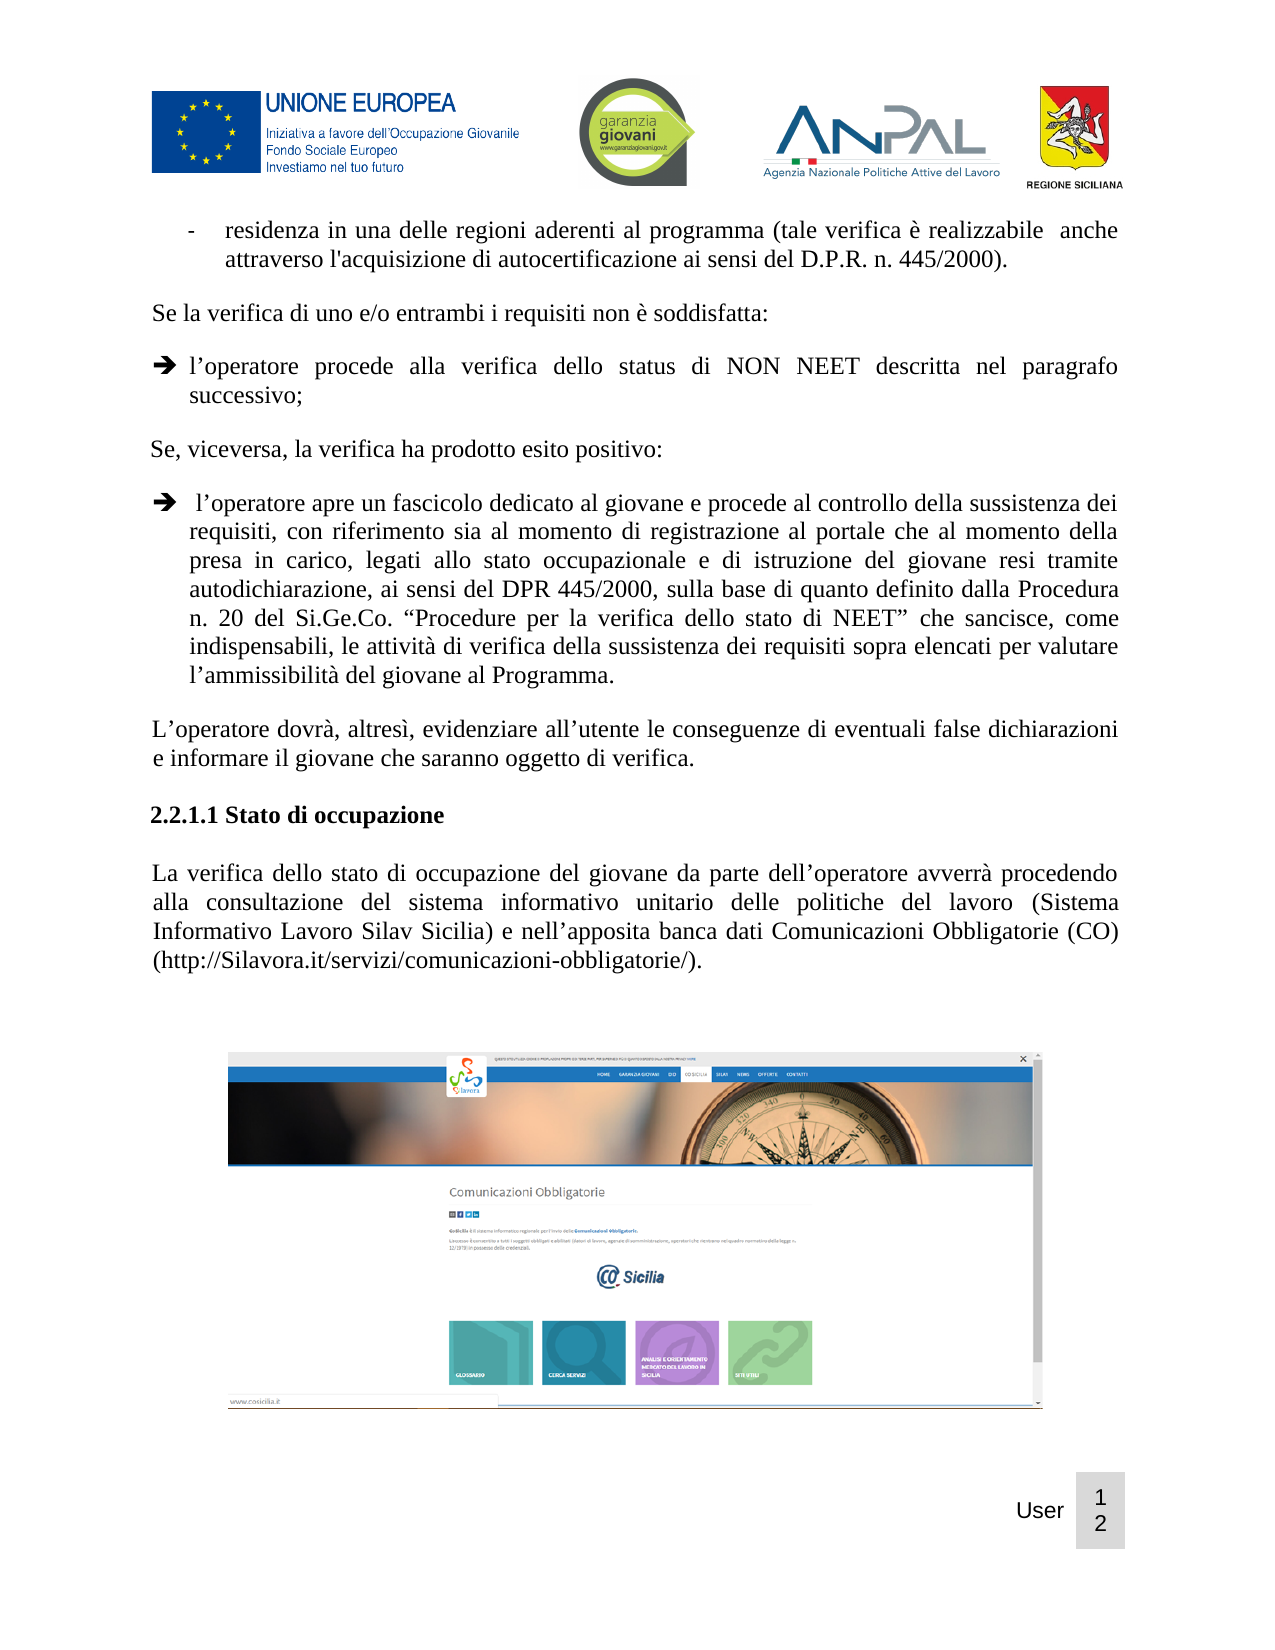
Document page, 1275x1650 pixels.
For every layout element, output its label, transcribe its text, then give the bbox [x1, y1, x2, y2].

text Se la verifica di uno e/o entrambi i requisiti non è soddisfatta: [152, 298, 1119, 326]
list l’operatore apre un fascicolo dedicato al giovane e procede al controllo della sussistenza dei requisiti, con riferimento sia al momento di registrazione al portale che al momento della presa in carico, legati allo stato occupazionale e di istruzione del giovane resi tramite autodichiarazione, ai sensi del DPR 445/2000, sulla base di quanto definito dalla Procedura n. 20 del Si.Ge.Co. “Procedure per la verifica dello stato di NEET” che sancisce, come indispensabili, le attività di verifica della sussistenza dei requisiti sopra elencati per valutare l’ammissibilità del giovane al Programma. [152, 488, 1119, 689]
picture [151, 91, 519, 173]
list residenza in una delle regioni aderenti al programma (tale verifica è realizzabile anche attraverso l'acquisizione di autocertificazione ai sensi del D.P.R. n. 445/2000). [187, 215, 1120, 273]
picture [577, 75, 700, 189]
text L’operatore dovrà, altresì, evidenziare all’utente le conseguenze di eventuali false dichiarazioni e informare il giovane che saranno oggetto di verifica. [152, 714, 1119, 771]
text La verifica dello stato di occupazione del giovane da parte dell’operatore avverrà procedendo alla consultazione del sistema informativo unitario delle politiche del lavoro (Sistema Informativo Lavoro Silav Sicilia) e nell’apposita banca dati Comunicazioni Obbligatorie (CO) (http://Silavora.it/servizi/comunicazioni-obbligatorie/). [152, 858, 1119, 973]
list l’operatore procede alla verifica dello status di NON NEET descritta nel paragrafo successivo; [152, 351, 1119, 409]
text Se, viceversa, la verifica ha prodotto esito positivo: [150, 434, 1119, 463]
picture [759, 97, 1003, 189]
subtitle 2.2.1.1 Stato di occupazione [150, 801, 1125, 829]
picture [1025, 84, 1124, 189]
picture [228, 1052, 1043, 1409]
